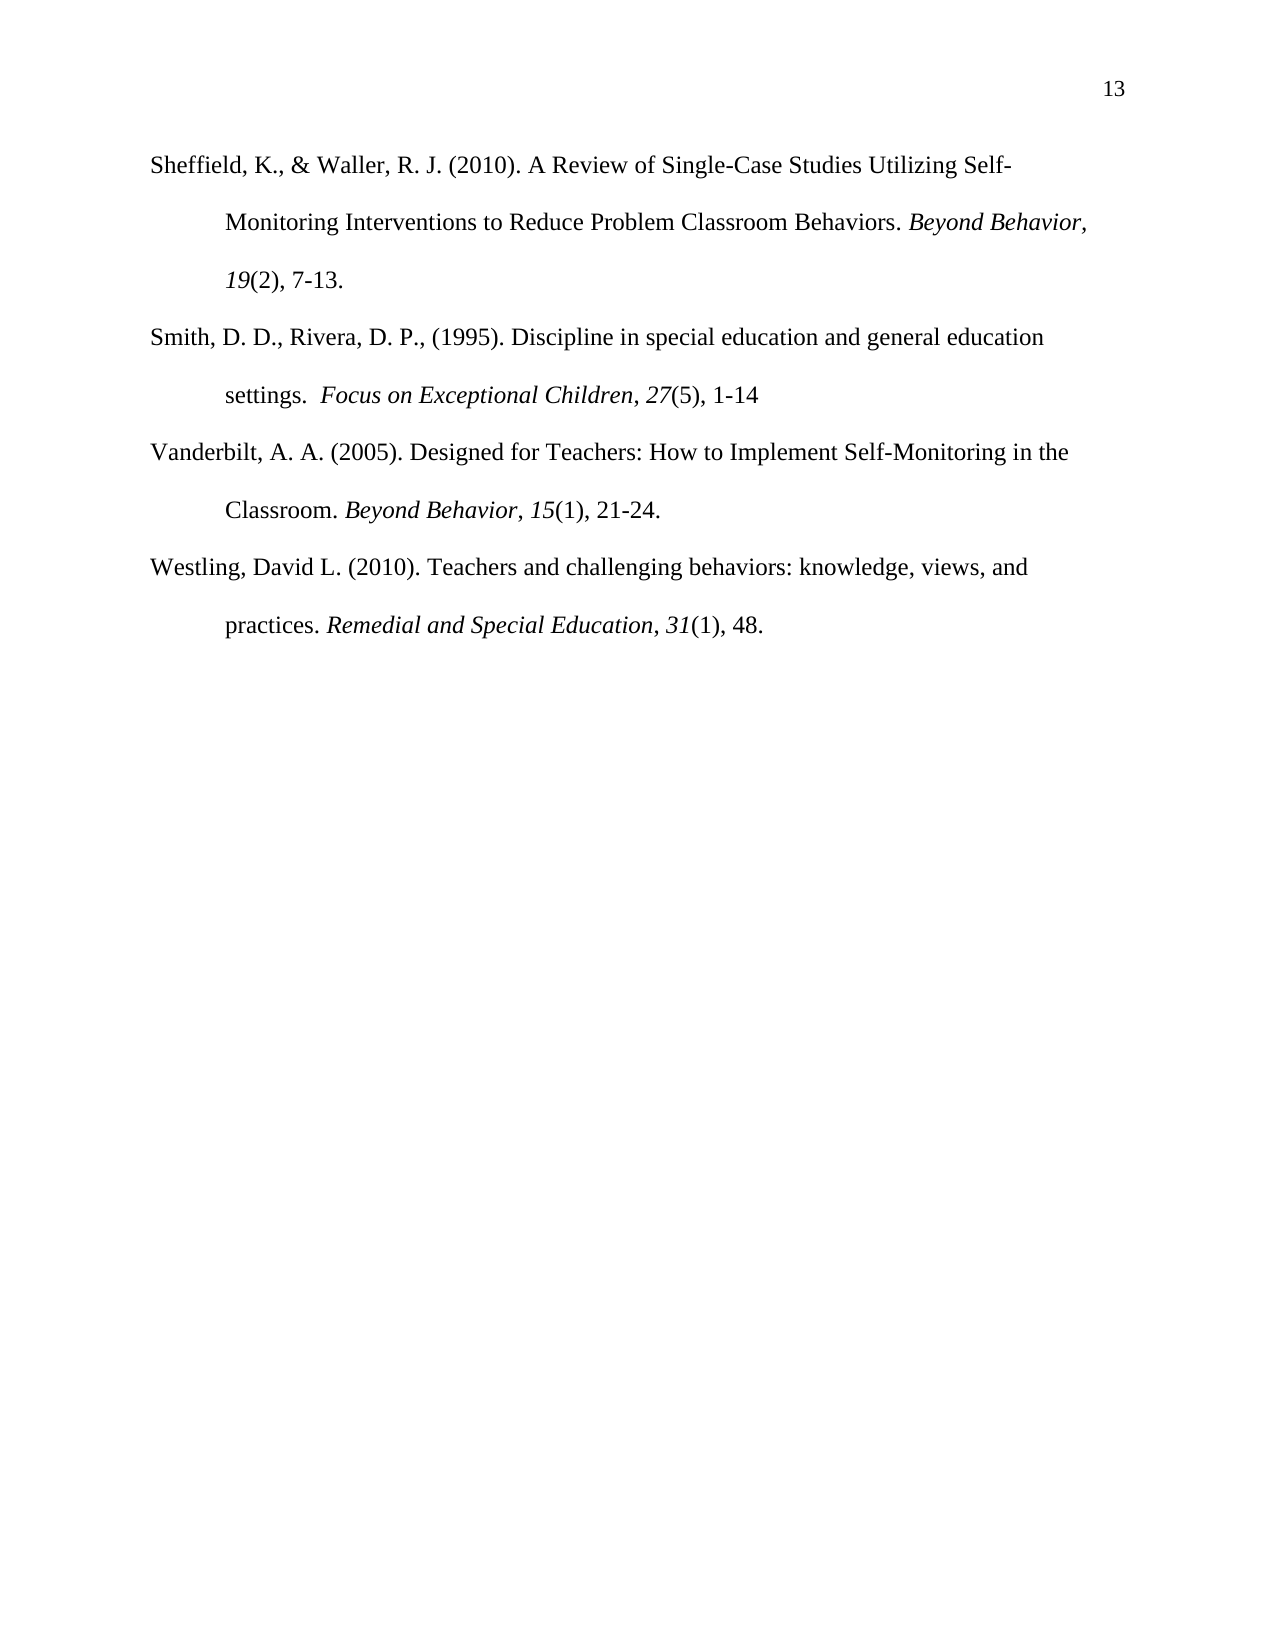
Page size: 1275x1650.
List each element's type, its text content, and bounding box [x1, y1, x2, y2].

text Westling, David L. (2010). Teachers and challenging behaviors: knowledge, views, and [150, 552, 1125, 581]
text Sheffield, K., & Waller, R. J. (2010). A Review of Single-Case Studies Utilizing Self- [150, 150, 1125, 179]
text settings. Focus on Exceptional Children, 27(5), 1-14 [150, 380, 1125, 409]
text Smith, D. D., Rivera, D. P., (1995). Discipline in special education and general education [150, 322, 1125, 351]
text practices. Remedial and Special Education, 31(1), 48. [150, 610, 1125, 639]
text Monitoring Interventions to Reduce Problem Classroom Behaviors. Beyond Behavior, 19(2), 7-13. [225, 207, 1125, 294]
text Vanderbilt, A. A. (2005). Designed for Teachers: How to Implement Self-Monitoring in the [150, 437, 1125, 466]
text Classroom. Beyond Behavior, 15(1), 21-24. [150, 495, 1125, 524]
